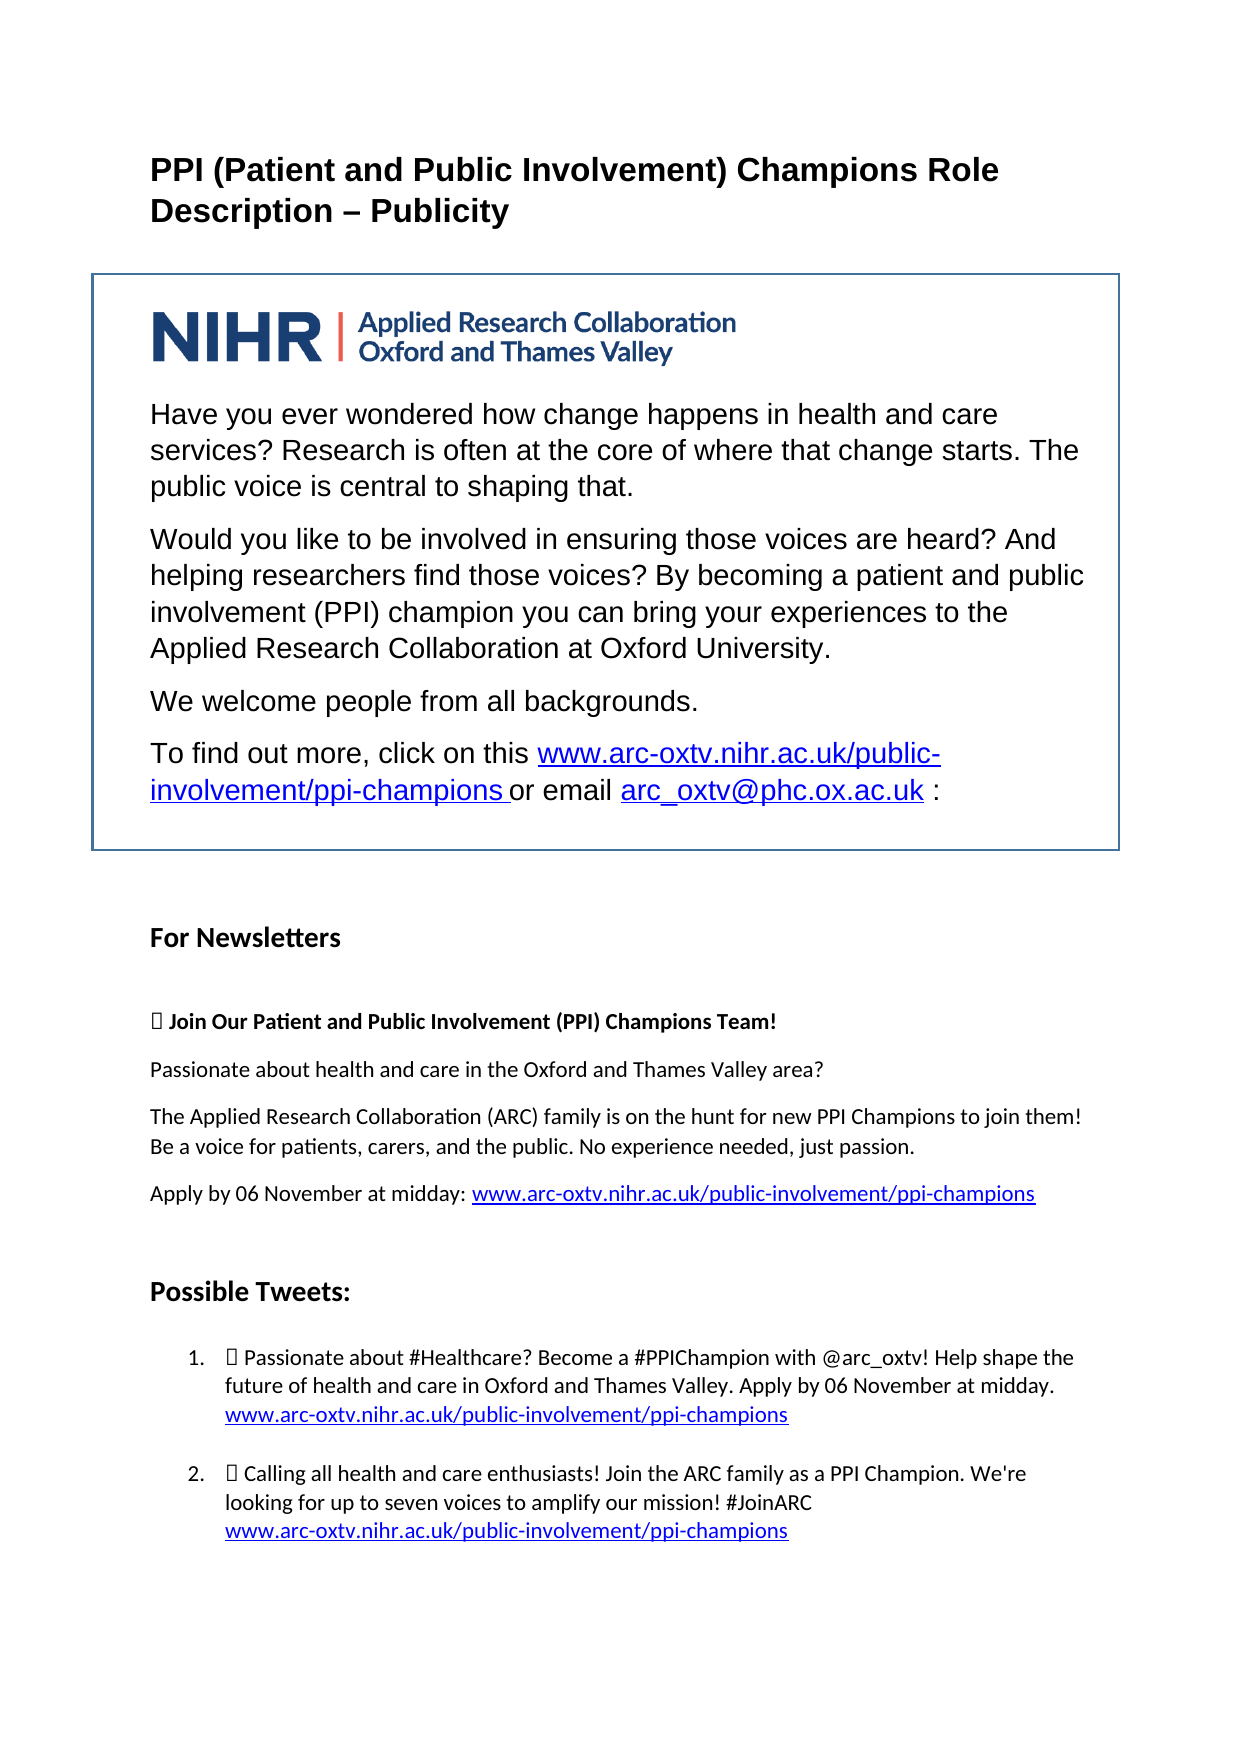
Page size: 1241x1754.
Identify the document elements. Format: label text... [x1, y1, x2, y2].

text The Applied Research Collaboration (ARC) family is on the hunt for new PPI Champions to join them! Be a voice for patients, carers, and the public. No experience needed, just passion. [150, 1102, 1090, 1160]
list 📢 Calling all health and care enthusiasts! Join the ARC family as a PPI Champion. We're looking for up to seven voices to amplify our mission! #JoinARC www.arc-oxtv.nihr.ac.uk/public-involvement/ppi-champions [187, 1486, 1090, 1602]
text For Newsletters [150, 919, 1090, 955]
text Would you like to be involved in ensuring those voices are heard? And helping researchers find those voices? By becoming a patient and public involvement (PPI) champion you can bring your experiences to the Applied Research Collaboration at Oxford University. [150, 522, 1090, 664]
text To find out more, click on this www.arc-oxtv.nihr.ac.uk/public-involvement/ppi-champions or email arc_oxtv@phc.ox.ac.uk : [150, 736, 1090, 806]
text We welcome people from all backgrounds. [150, 683, 1090, 717]
text PPI (Patient and Public Involvement) Champions Role Description – Publicity [150, 150, 1090, 230]
text Possible Tweets: [150, 1273, 1090, 1308]
picture [134, 295, 754, 382]
text 📣 Join Our Patient and Public Involvement (PPI) Champions Team! [150, 974, 1090, 1036]
text Apply by 06 November at midday: www.arc-oxtv.nihr.ac.uk/public-involvement/ppi-champions [150, 1179, 1090, 1207]
text Have you ever wondered how change happens in health and care services? Research is often at the core of where that change starts. The public voice is central to shaping that. [150, 397, 1090, 503]
list 🌟 Passionate about #Healthcare? Become a #PPIChampion with @arc_oxtv! Help shape the future of health and care in Oxford and Thames Valley. Apply by 06 November at midday. www.arc-oxtv.nihr.ac.uk/public-involvement/ppi-champions [187, 1340, 1090, 1456]
text Passionate about health and care in the Oxford and Thames Valley area? [150, 1055, 1090, 1083]
